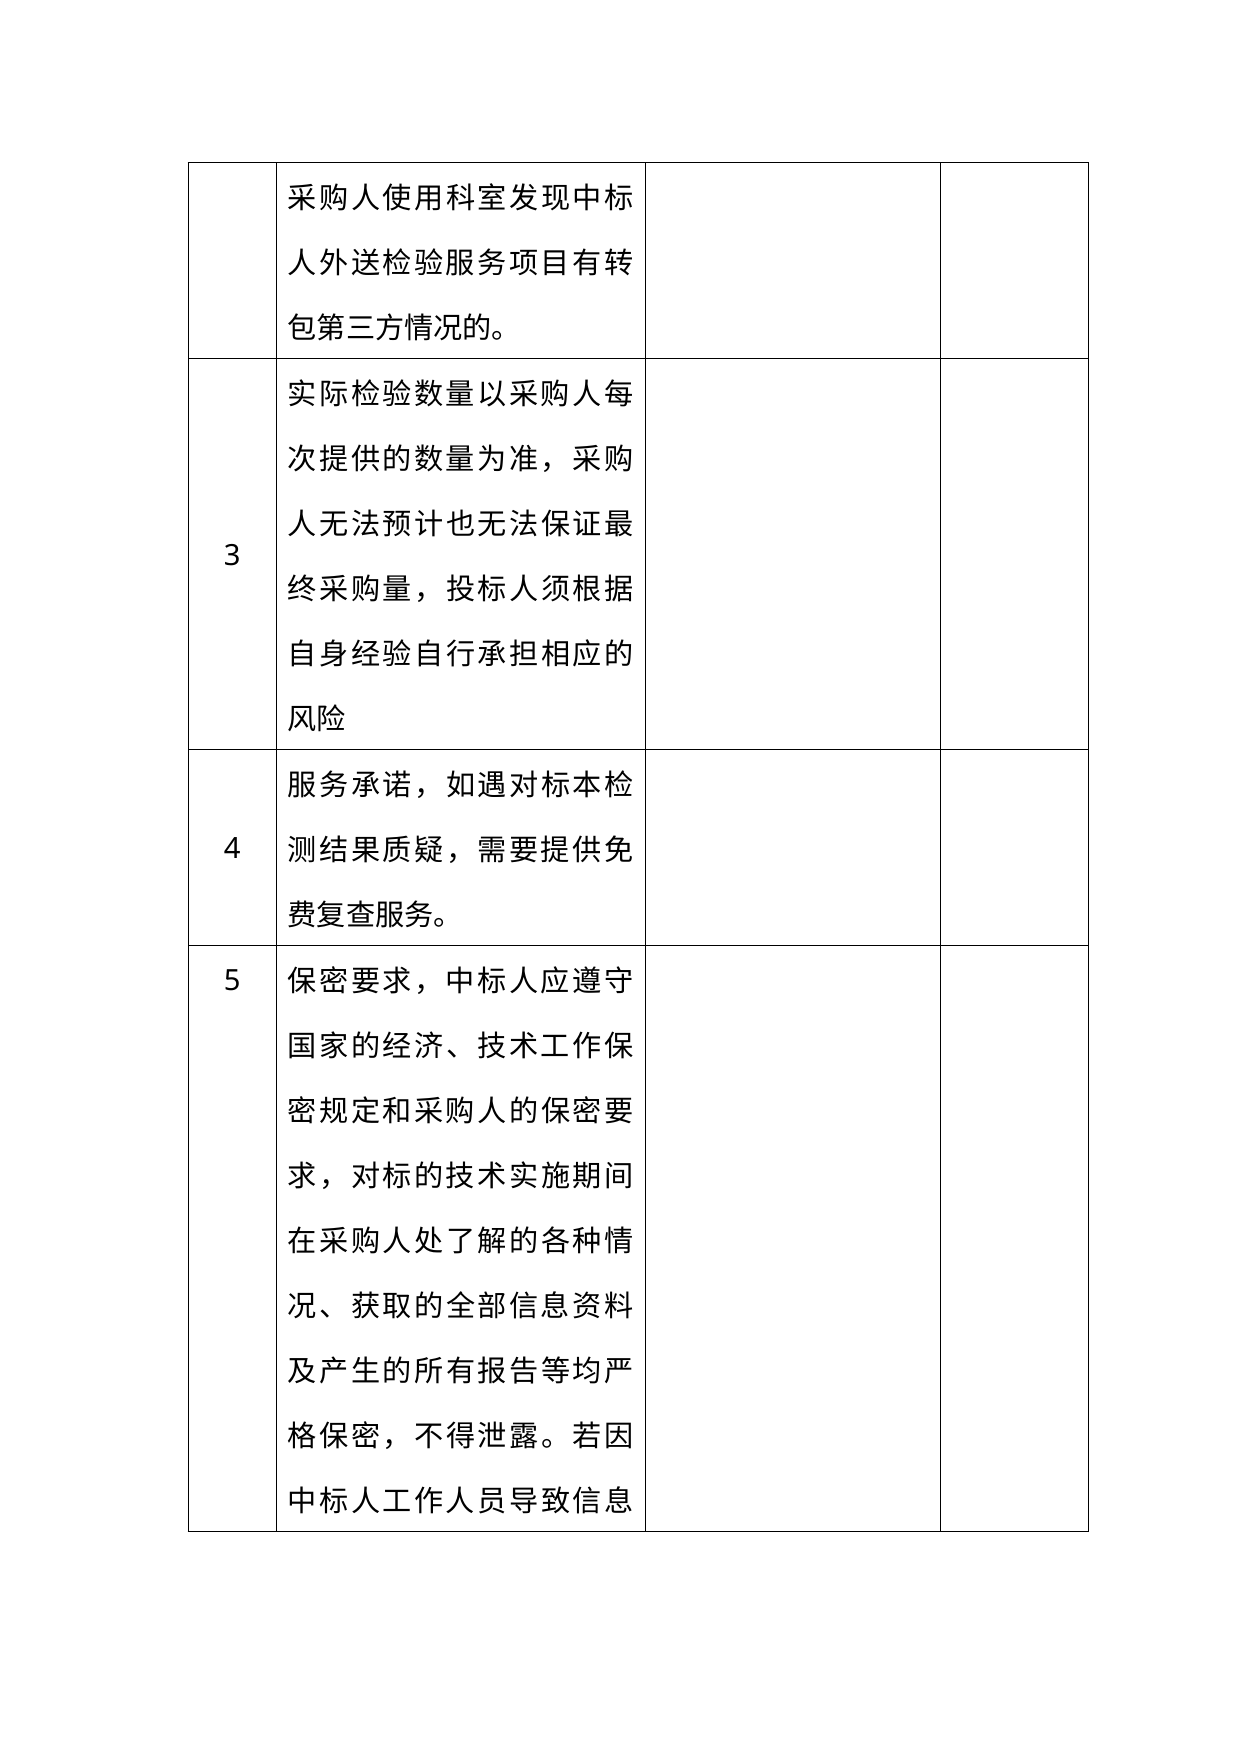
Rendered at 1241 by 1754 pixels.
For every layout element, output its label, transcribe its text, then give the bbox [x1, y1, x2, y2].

table_cell 3 [189, 359, 276, 749]
table_cell [941, 163, 1088, 358]
table_cell 2 [189, 163, 276, 358]
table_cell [277, 163, 645, 358]
table_cell 实际检验数量以采购人每次提供的数量为准，采购人无法预计也无法保证最终采购量，投标人须根据自身经验自行承担相应的风险 [277, 359, 645, 749]
table_cell 服务承诺，如遇对标本检测结果质疑，需要提供免费复查服务。 [277, 750, 645, 945]
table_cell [277, 946, 645, 1531]
table_cell [941, 750, 1088, 945]
table_cell [941, 359, 1088, 749]
table_cell [941, 946, 1088, 1531]
table_cell [646, 359, 940, 749]
table_cell [646, 163, 940, 358]
table_cell [646, 946, 940, 1531]
table_cell 5 [189, 946, 276, 1531]
table_cell [646, 750, 940, 945]
table_cell 4 [189, 750, 276, 945]
